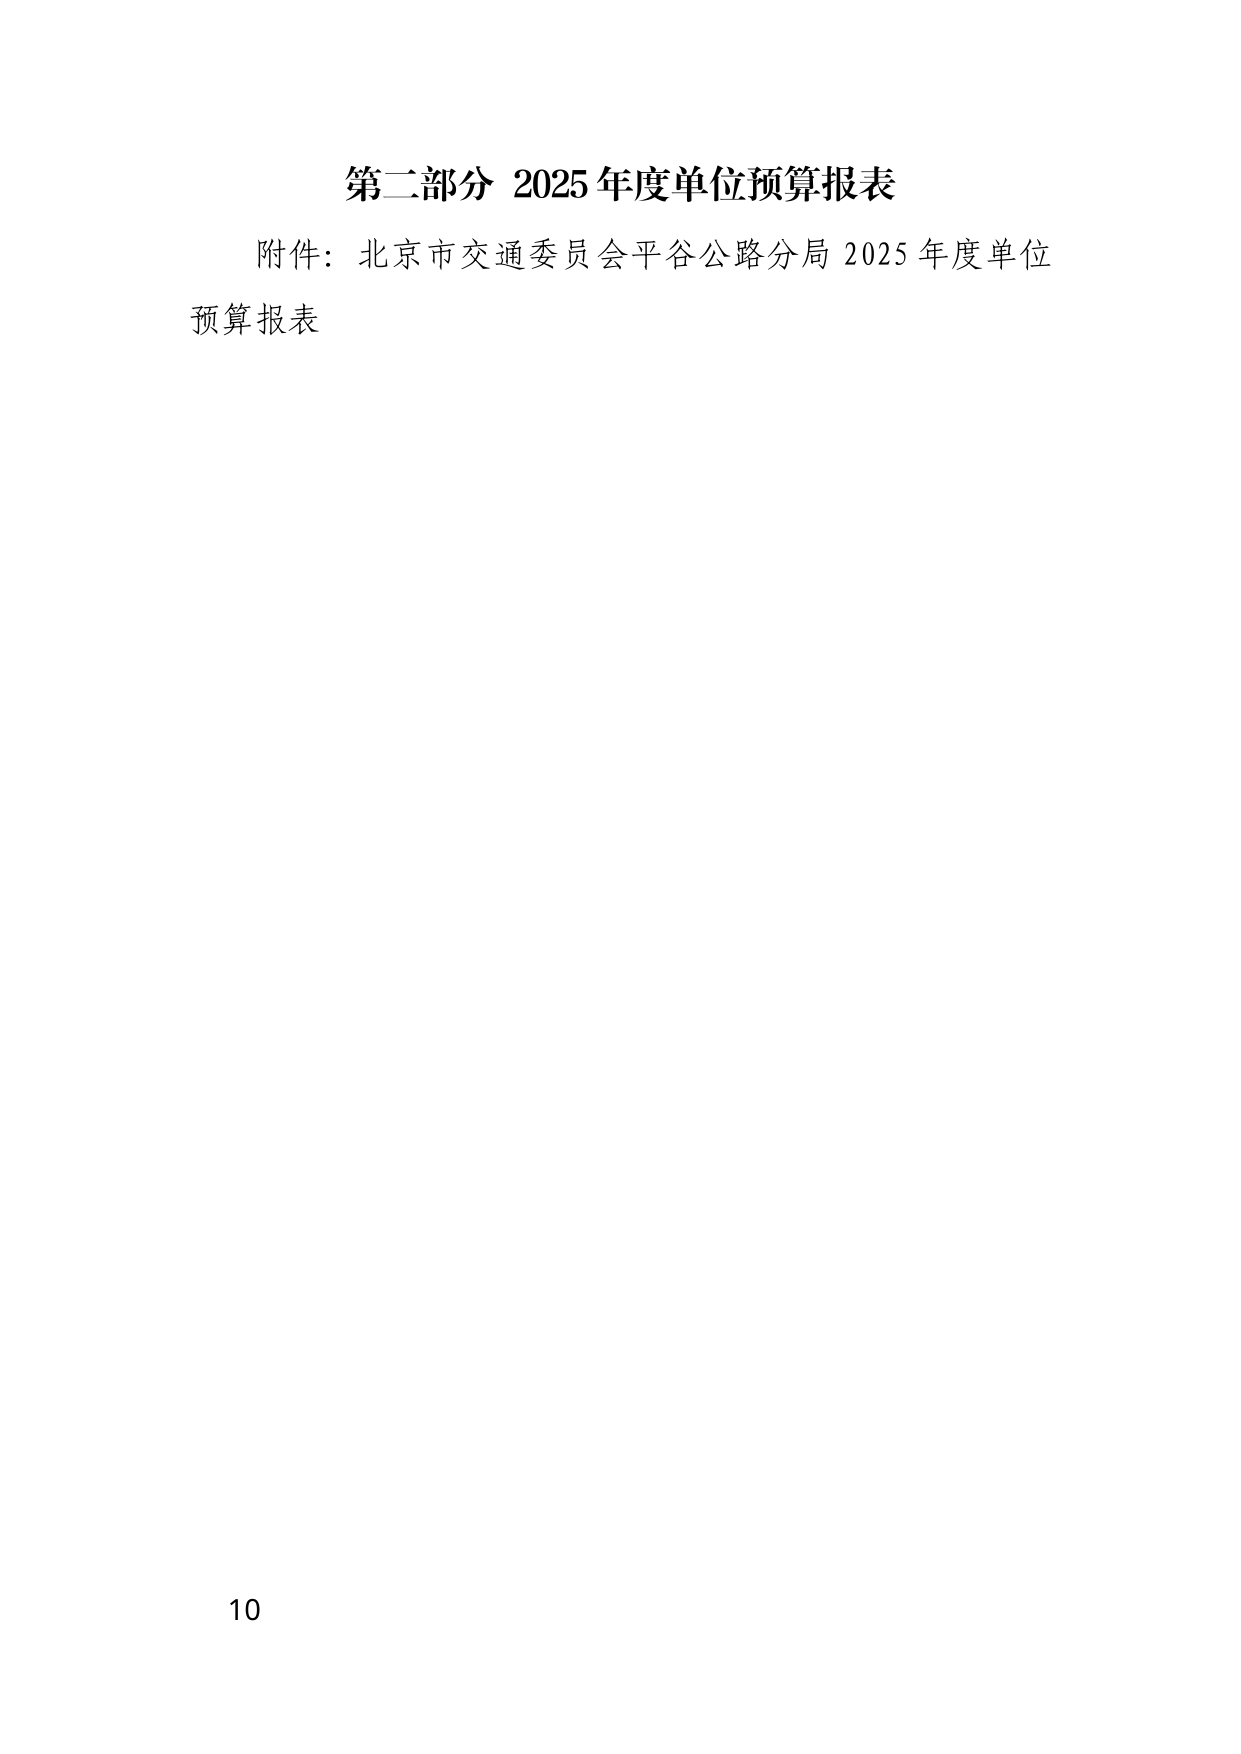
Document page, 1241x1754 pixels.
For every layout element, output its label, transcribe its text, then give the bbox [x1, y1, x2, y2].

text 第二部分 2025年度单位预算报表 [187, 155, 1053, 220]
text 附件：北京市交通委员会平谷公路分局2025年度单位预算报表 [187, 220, 1053, 350]
